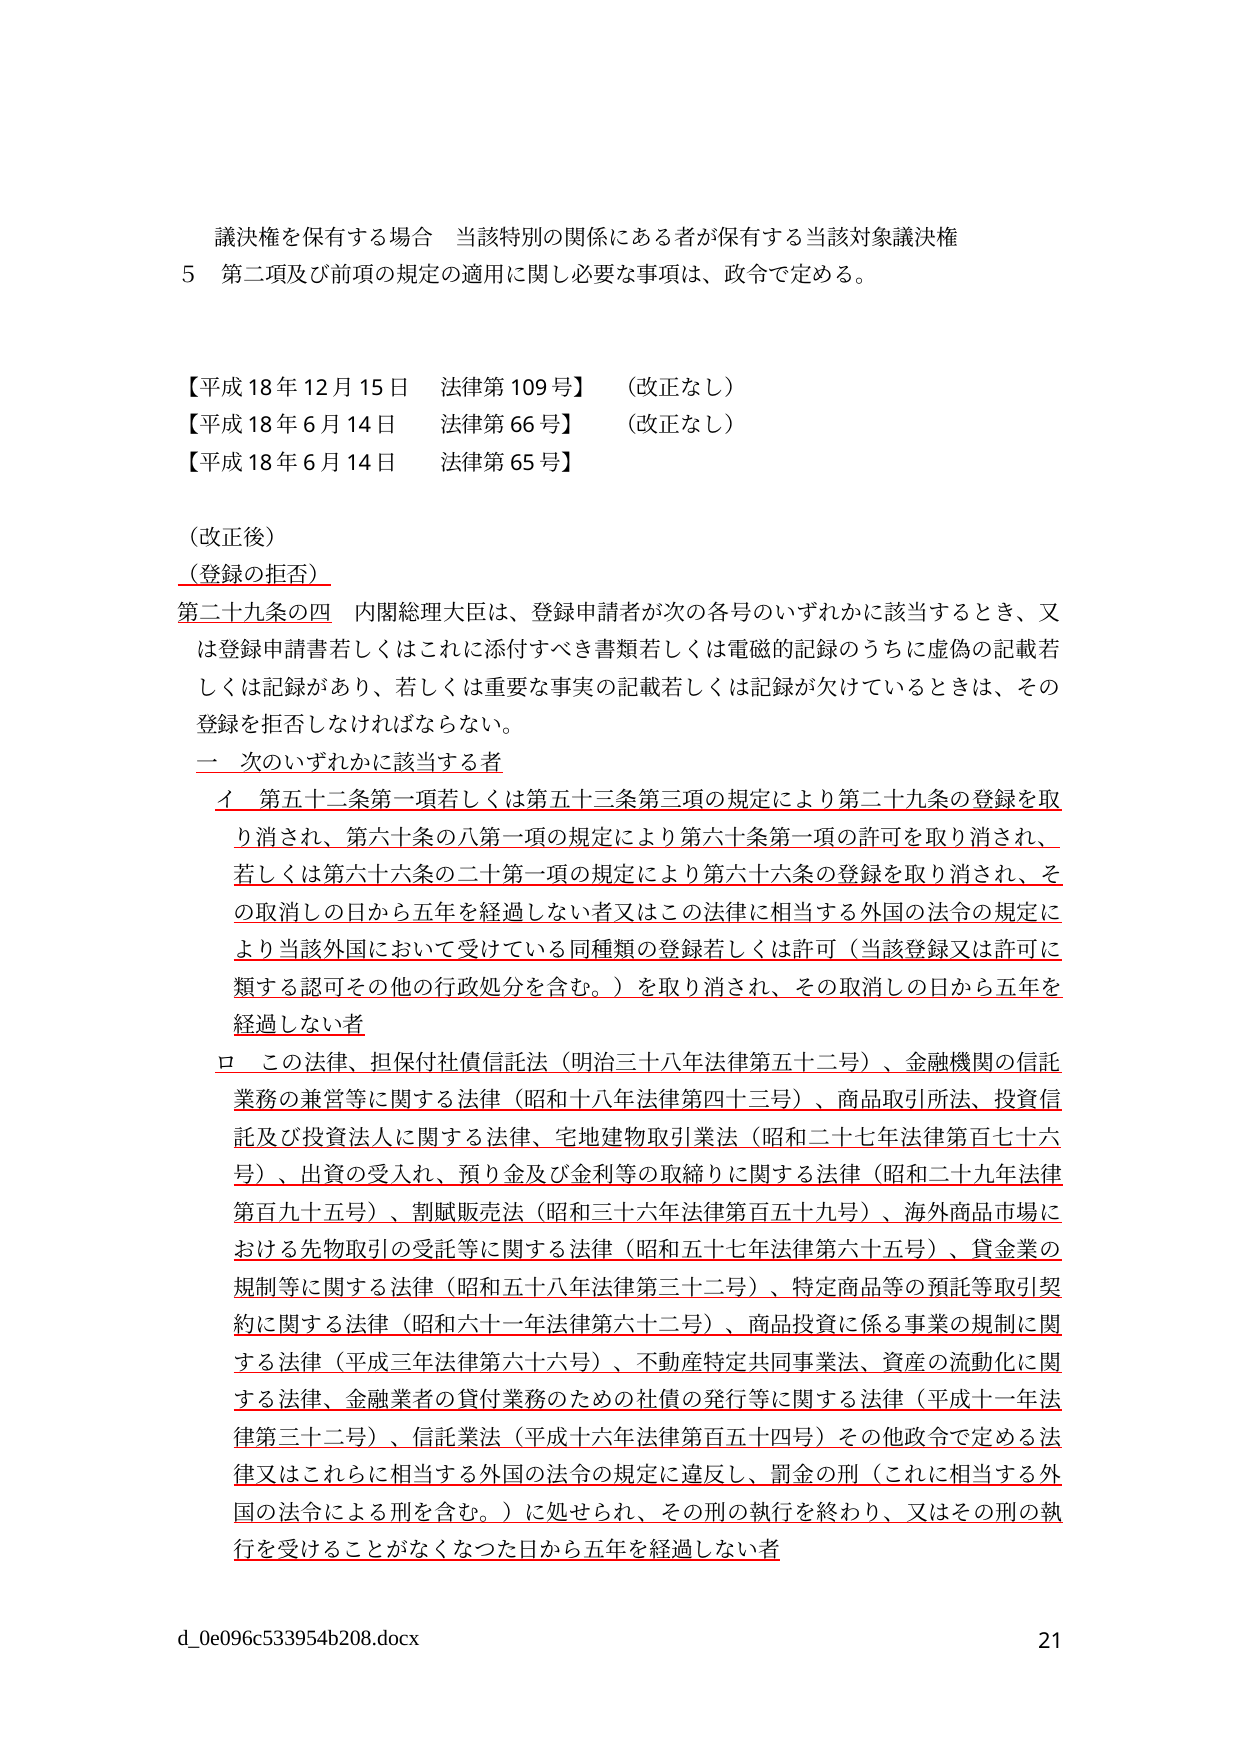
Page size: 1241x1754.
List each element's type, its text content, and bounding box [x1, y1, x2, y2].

text ロ この法律、担保付社債信託法（明治三十八年法律第五十二号）、金融機関の信託業務の兼営等に関する法律（昭和十八年法律第四十三号）、商品取引所法、投資信託及び投資法人に関する法律、宅地建物取引業法（昭和二十七年法律第百七十六号）、出資の受入れ、預り金及び金利等の取締りに関する法律（昭和二十九年法律第百九十五号）、割賦販売法（昭和三十六年法律第百五十九号）、海外商品市場における先物取引の受託等に関する法律（昭和五十七年法律第六十五号）、貸金業の規制等に関する法律（昭和五十八年法律第三十二号）、特定商品等の預託等取引契約に関する法律（昭和六十一年法律第六十二号）、商品投資に係る事業の規制に関する法律（平成三年法律第六十六号）、不動産特定共同事業法、資産の流動化に関する法律、金融業者の貸付業務のための社債の発行等に関する法律（平成十一年法律第三十二号）、信託業法（平成十六年法律第百五十四号）その他政令で定める法律又はこれらに相当する外国の法令の規定に違反し、罰金の刑（これに相当する外国の法令による刑を含む。）に処せられ、その刑の執行を終わり、又はその刑の執行を受けることがなくなつた日から五年を経過しない者 [215, 1042, 1063, 1567]
text 【平成18年6月14日 法律第66号】 （改正なし） [177, 404, 1063, 442]
text 【平成18年12月15日 法律第109号】 （改正なし） [177, 367, 1063, 404]
text （改正後） [177, 517, 1063, 554]
text ５ 第二項及び前項の規定の適用に関し必要な事項は、政令で定める。 [177, 254, 1063, 292]
text （登録の拒否） [177, 554, 1063, 592]
text 一 次のいずれかに該当する者 [196, 742, 1063, 779]
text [196, 217, 1063, 254]
text 【平成18年6月14日 法律第65号】 [177, 442, 1063, 479]
text 第二十九条の四 内閣総理大臣は、登録申請者が次の各号のいずれかに該当するとき、又は登録申請書若しくはこれに添付すべき書類若しくは電磁的記録のうちに虚偽の記載若しくは記録があり、若しくは重要な事実の記載若しくは記録が欠けているときは、その登録を拒否しなければならない。 [177, 592, 1063, 742]
text イ 第五十二条第一項若しくは第五十三条第三項の規定により第二十九条の登録を取り消され、第六十条の八第一項の規定により第六十条第一項の許可を取り消され、若しくは第六十六条の二十第一項の規定により第六十六条の登録を取り消され、その取消しの日から五年を経過しない者又はこの法律に相当する外国の法令の規定により当該外国において受けている同種類の登録若しくは許可（当該登録又は許可に類する認可その他の行政処分を含む。）を取り消され、その取消しの日から五年を経過しない者 [215, 779, 1063, 1042]
